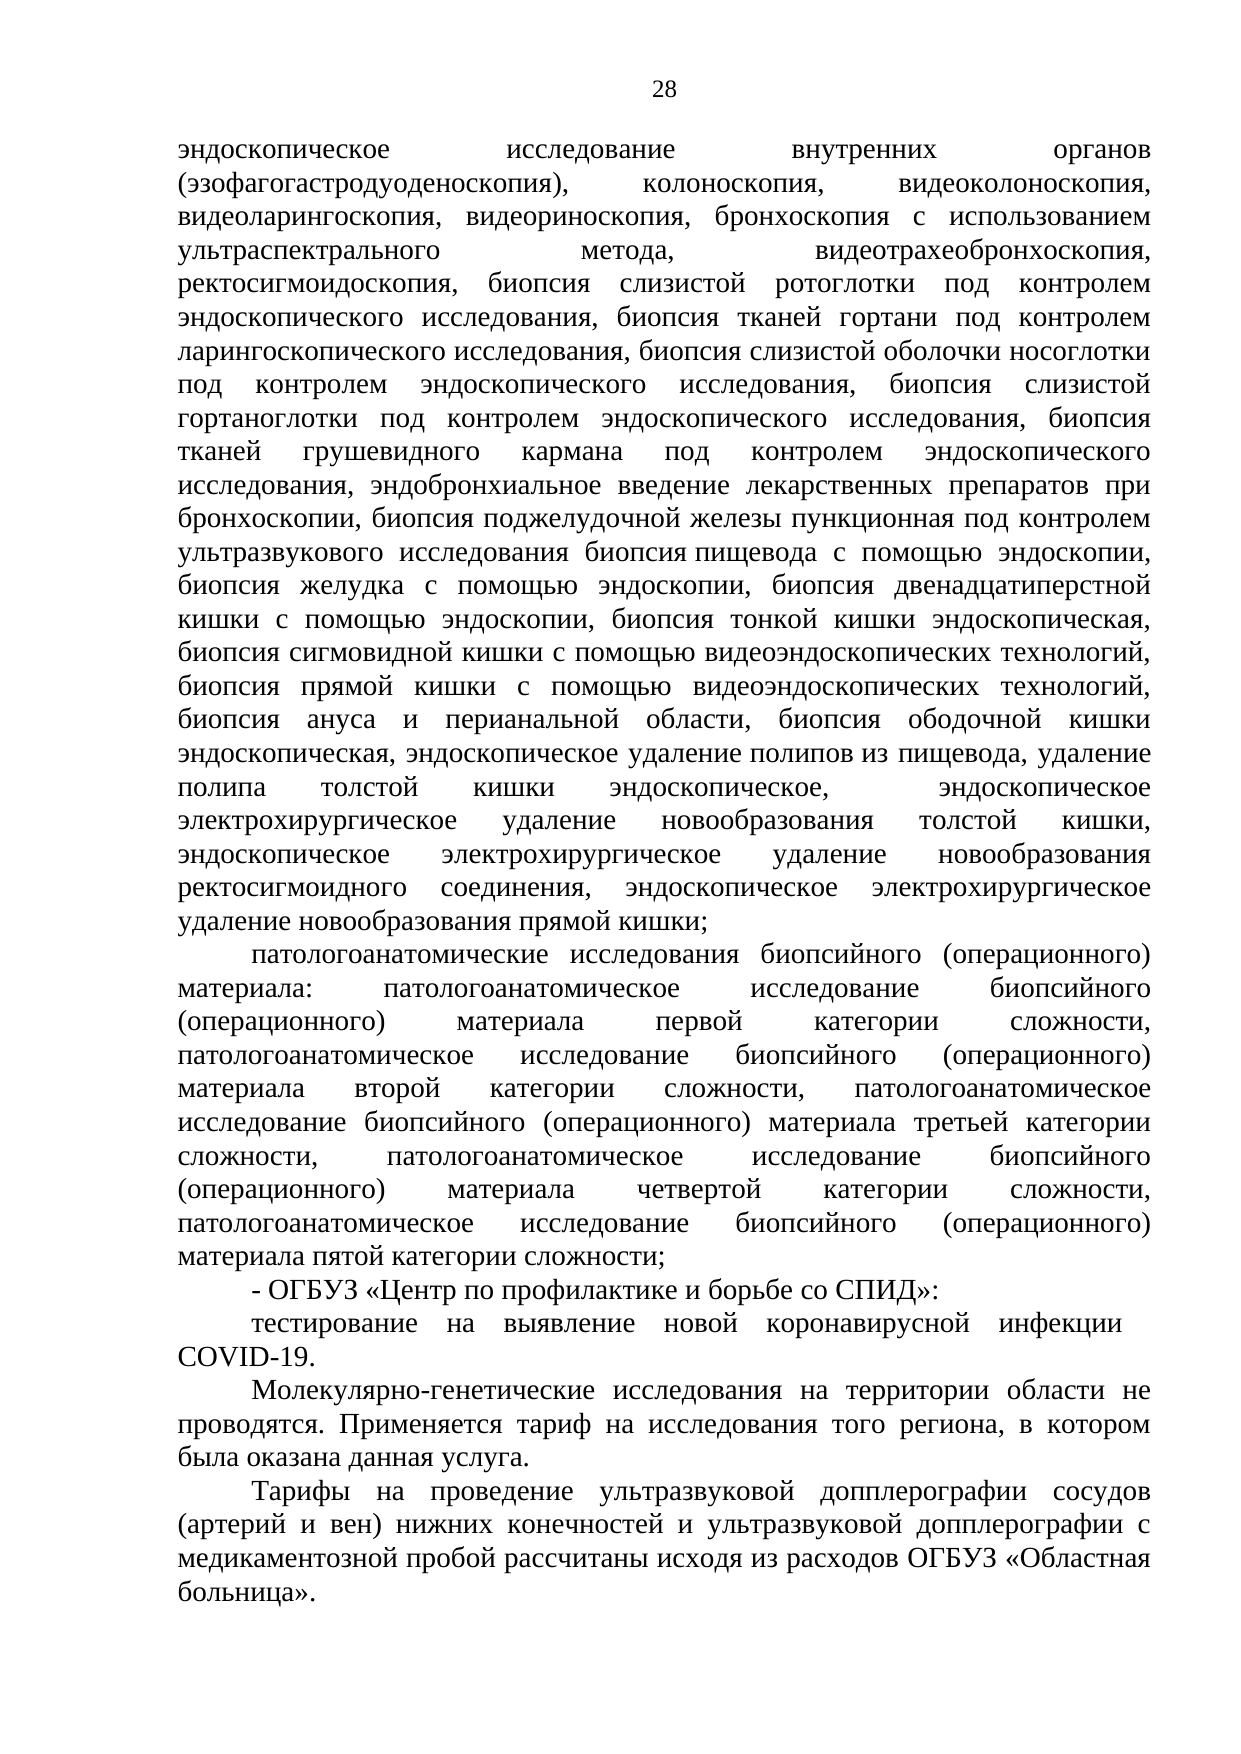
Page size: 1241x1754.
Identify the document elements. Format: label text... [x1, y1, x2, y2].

text тестирование на выявление новой коронавирусной инфекции COVID-19. [177, 1305, 1152, 1372]
text - ОГБУЗ «Центр по профилактике и борьбе со СПИД»: [177, 1272, 1152, 1305]
text Тарифы на проведение ультразвуковой допплерографии сосудов (артерий и вен) нижних конечностей и ультразвуковой допплерографии с медикаментозной пробой рассчитаны исходя из расходов ОГБУЗ «Областная больница». [177, 1473, 1152, 1607]
text эндоскопическое исследование внутренних органов (эзофагогастродуоденоскопия), колоноскопия, видеоколоноскопия, видеоларингоскопия, видеориноскопия, бронхоскопия с использованием ультраспектрального метода, видеотрахеобронхоскопия, ректосигмоидоскопия, биопсия слизистой ротоглотки под контролем эндоскопического исследования, биопсия тканей гортани под контролем ларингоскопического исследования, биопсия слизистой оболочки носоглотки под контролем эндоскопического исследования, биопсия слизистой гортаноглотки под контролем эндоскопического исследования, биопсия тканей грушевидного кармана под контролем эндоскопического исследования, эндобронхиальное введение лекарственных препаратов при бронхоскопии, биопсия поджелудочной железы пункционная под контролем ультразвукового исследования биопсия пищевода с помощью эндоскопии, биопсия желудка с помощью эндоскопии, биопсия двенадцатиперстной кишки с помощью эндоскопии, биопсия тонкой кишки эндоскопическая, биопсия сигмовидной кишки с помощью видеоэндоскопических технологий, биопсия прямой кишки с помощью видеоэндоскопических технологий, биопсия ануса и перианальной области, биопсия ободочной кишки эндоскопическая, эндоскопическое удаление полипов из пищевода, удаление полипа толстой кишки эндоскопическое, эндоскопическое электрохирургическое удаление новообразования толстой кишки, эндоскопическое электрохирургическое удаление новообразования ректосигмоидного соединения, эндоскопическое электрохирургическое удаление новообразования прямой кишки; [177, 131, 1152, 936]
text Молекулярно-генетические исследования на территории области не проводятся. Применяется тариф на исследования того региона, в котором была оказана данная услуга. [177, 1372, 1152, 1473]
text патологоанатомические исследования биопсийного (операционного) материала: патологоанатомическое исследование биопсийного (операционного) материала первой категории сложности, патологоанатомическое исследование биопсийного (операционного) материала второй категории сложности, патологоанатомическое исследование биопсийного (операционного) материала третьей категории сложности, патологоанатомическое исследование биопсийного (операционного) материала четвертой категории сложности, патологоанатомическое исследование биопсийного (операционного) материала пятой категории сложности; [177, 936, 1152, 1272]
